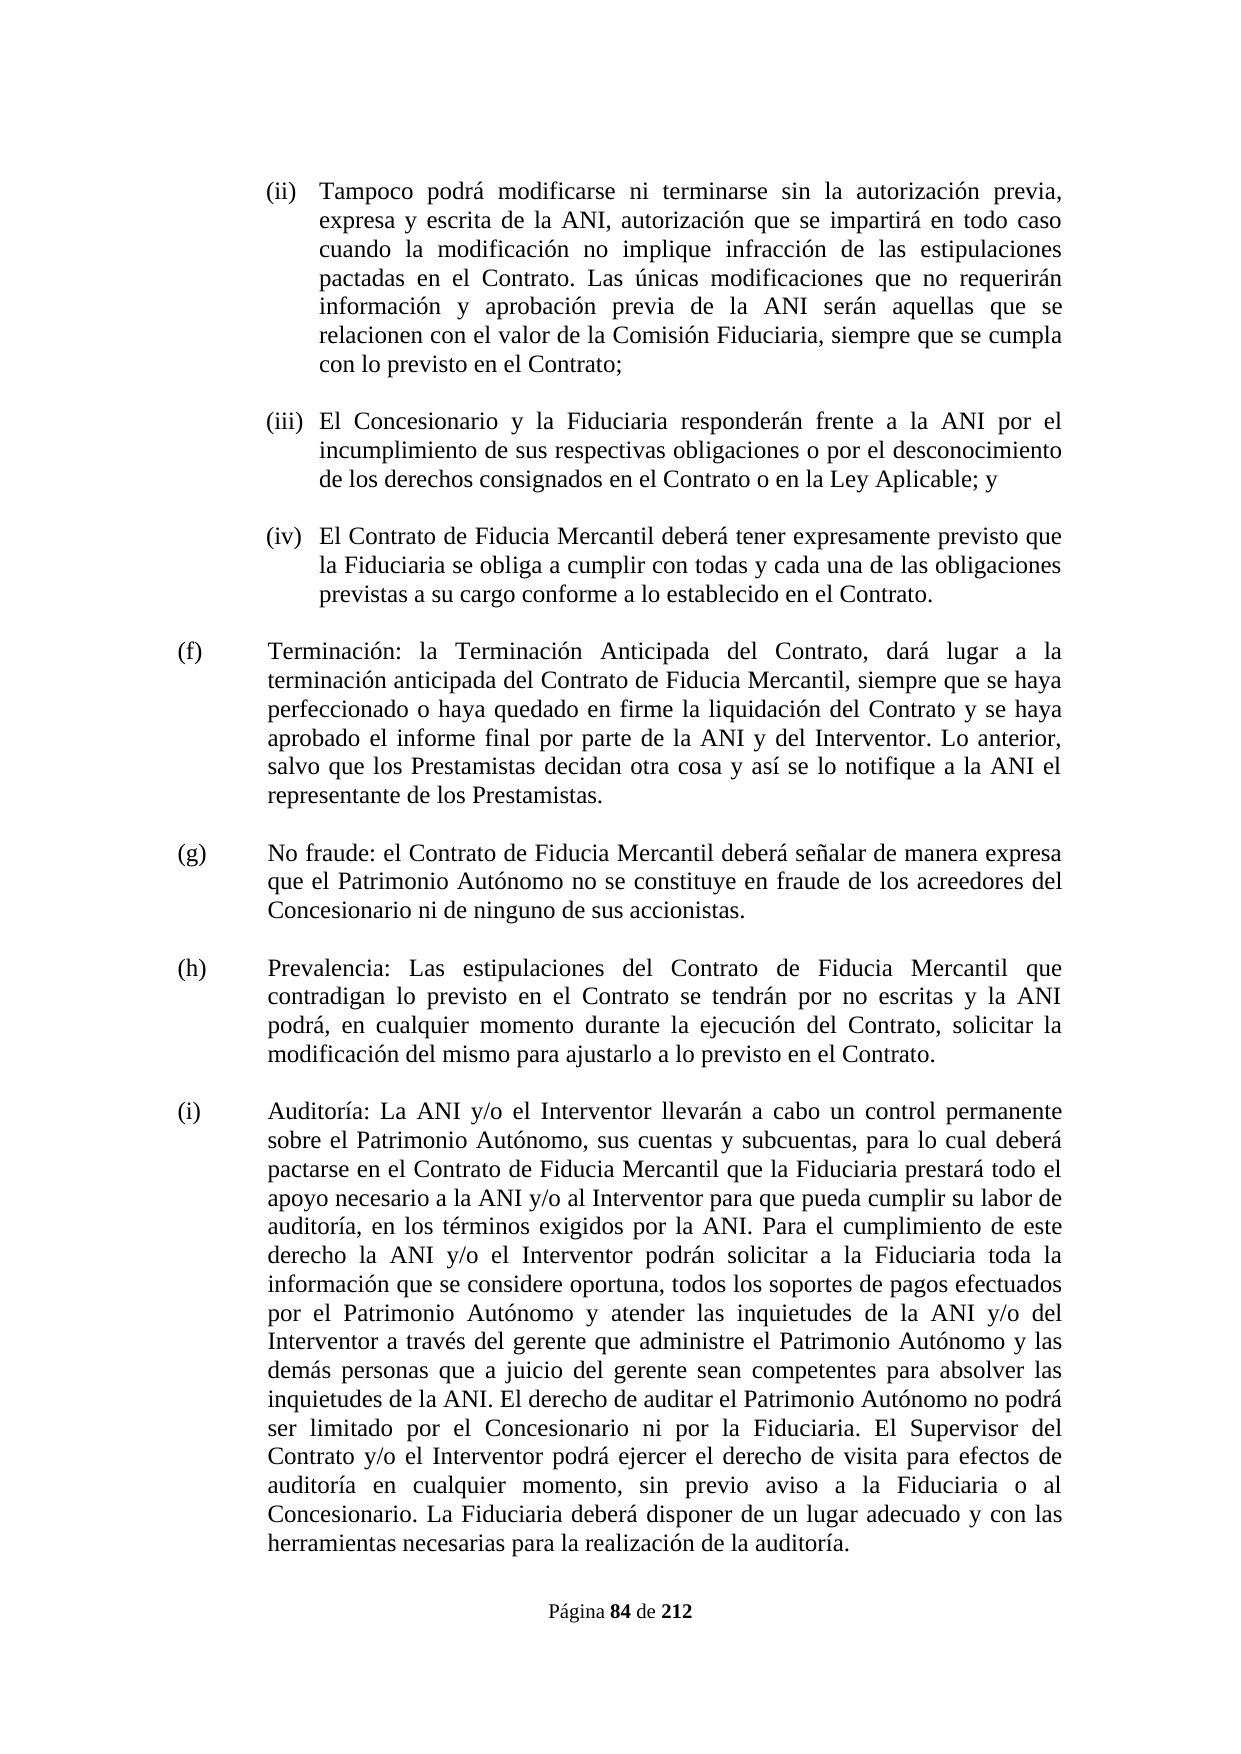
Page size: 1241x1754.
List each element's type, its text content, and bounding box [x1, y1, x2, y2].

list Tampoco podrá modificarse ni terminarse sin la autorización previa, expresa y escrita de la ANI, autorización que se impartirá en todo caso cuando la modificación no implique infracción de las estipulaciones pactadas en el Contrato. Las únicas modificaciones que no requerirán información y aprobación previa de la ANI serán aquellas que se relacionen con el valor de la Comisión Fiduciaria, siempre que se cumpla con lo previsto en el Contrato; [266, 176, 1063, 378]
text Prevalencia: Las estipulaciones del Contrato de Fiducia Mercantil que contradigan lo previsto en el Contrato se tendrán por no escritas y la ANI podrá, en cualquier momento durante la ejecución del Contrato, solicitar la modificación del mismo para ajustarlo a lo previsto en el Contrato. [177, 953, 1063, 1068]
list El Concesionario y la Fiduciaria responderán frente a la ANI por el incumplimiento de sus respectivas obligaciones o por el desconocimiento de los derechos consignados en el Contrato o en la Ley Aplicable; y [266, 406, 1063, 493]
text No fraude: el Contrato de Fiducia Mercantil deberá señalar de manera expresa que el Patrimonio Autónomo no se constituye en fraude de los acreedores del Concesionario ni de ninguno de sus accionistas. [177, 838, 1063, 924]
text Terminación: la Terminación Anticipada del Contrato, dará lugar a la terminación anticipada del Contrato de Fiducia Mercantil, siempre que se haya perfeccionado o haya quedado en firme la liquidación del Contrato y se haya aprobado el informe final por parte de la ANI y del Interventor. Lo anterior, salvo que los Prestamistas decidan otra cosa y así se lo notifique a la ANI el representante de los Prestamistas. [177, 636, 1063, 809]
text Auditoría: La ANI y/o el Interventor llevarán a cabo un control permanente sobre el Patrimonio Autónomo, sus cuentas y subcuentas, para lo cual deberá pactarse en el Contrato de Fiducia Mercantil que la Fiduciaria prestará todo el apoyo necesario a la ANI y/o al Interventor para que pueda cumplir su labor de auditoría, en los términos exigidos por la ANI. Para el cumplimiento de este derecho la ANI y/o el Interventor podrán solicitar a la Fiduciaria toda la información que se considere oportuna, todos los soportes de pagos efectuados por el Patrimonio Autónomo y atender las inquietudes de la ANI y/o del Interventor a través del gerente que administre el Patrimonio Autónomo y las demás personas que a juicio del gerente sean competentes para absolver las inquietudes de la ANI. El derecho de auditar el Patrimonio Autónomo no podrá ser limitado por el Concesionario ni por la Fiduciaria. El Supervisor del Contrato y/o el Interventor podrá ejercer el derecho de visita para efectos de auditoría en cualquier momento, sin previo aviso a la Fiduciaria o al Concesionario. La Fiduciaria deberá disponer de un lugar adecuado y con las herramientas necesarias para la realización de la auditoría. [177, 1096, 1063, 1556]
list El Contrato de Fiducia Mercantil deberá tener expresamente previsto que la Fiduciaria se obliga a cumplir con todas y cada una de las obligaciones previstas a su cargo conforme a lo establecido en el Contrato. [266, 521, 1063, 608]
